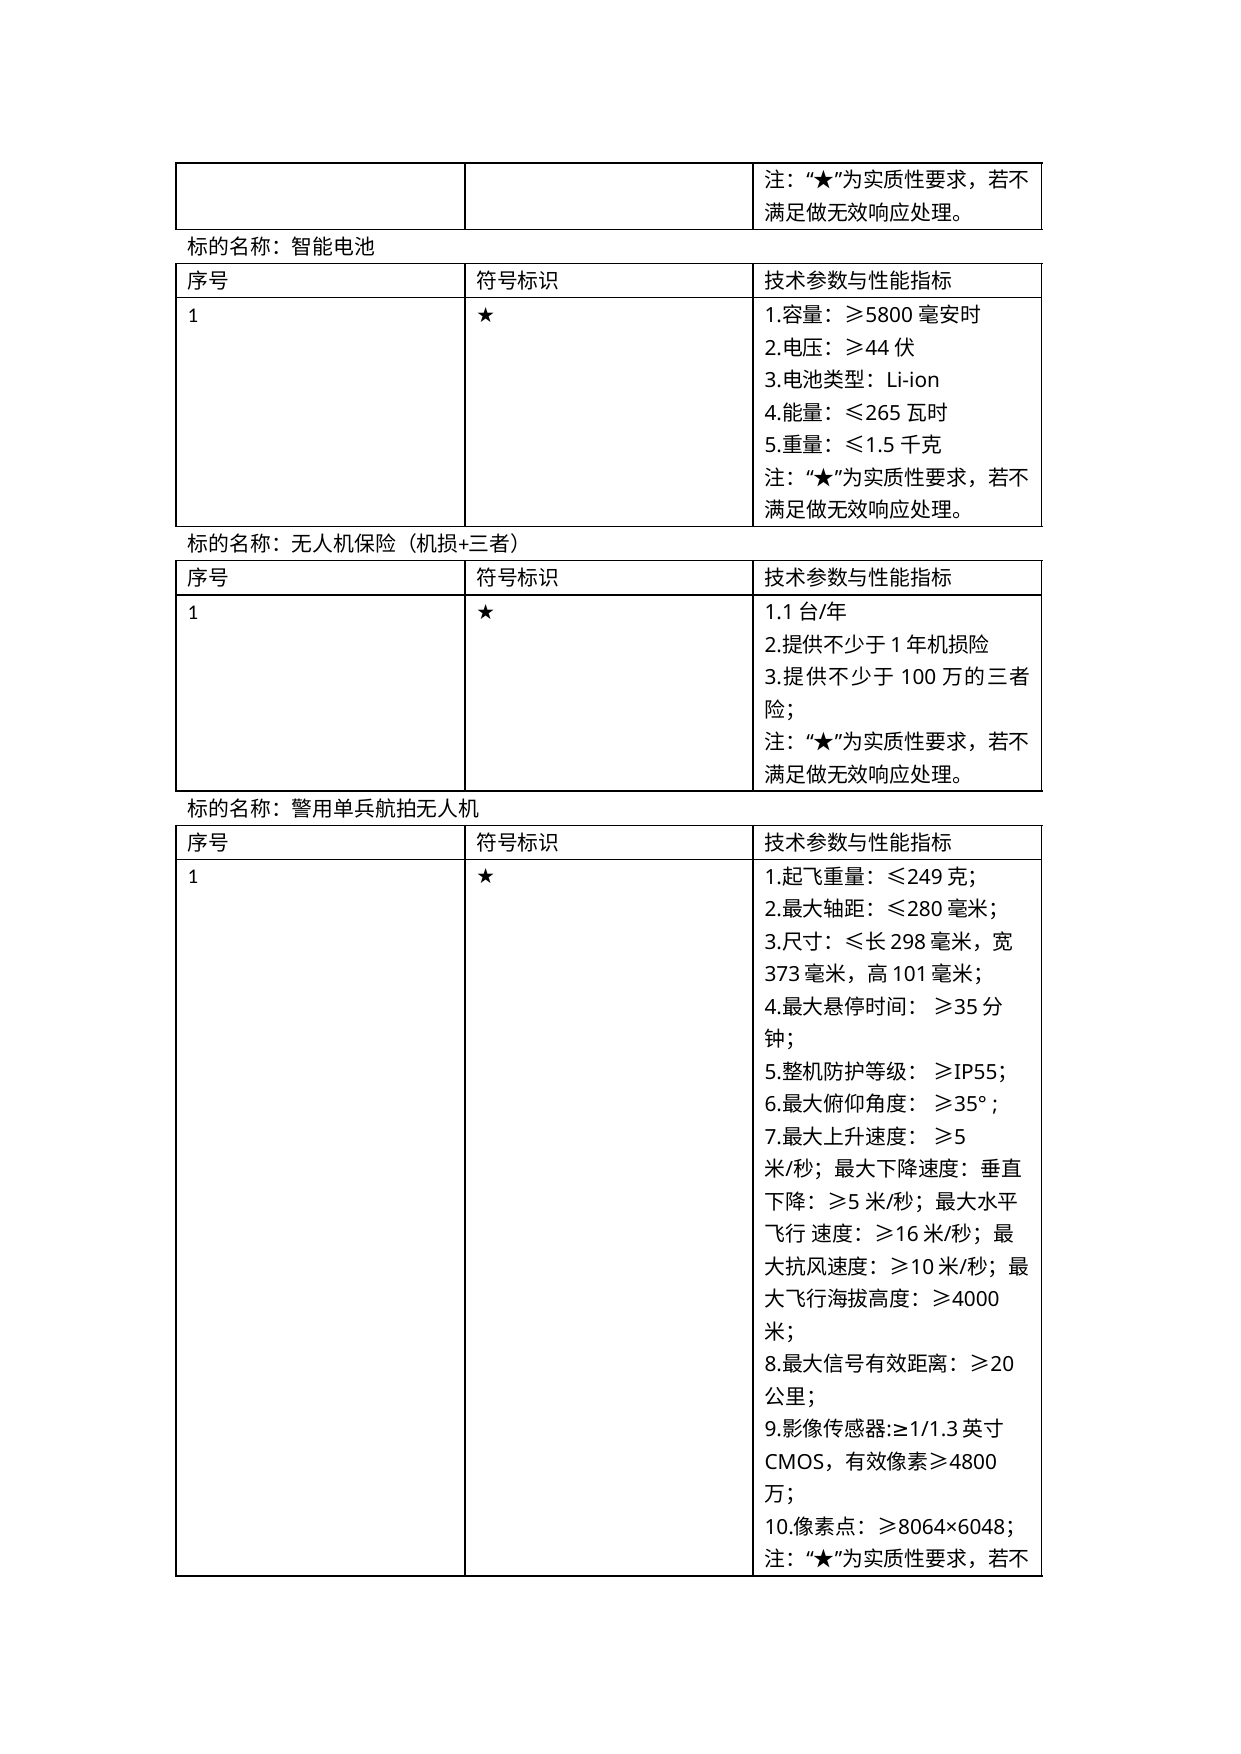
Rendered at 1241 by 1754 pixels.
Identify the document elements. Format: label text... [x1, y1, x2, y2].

table_cell 1 [177, 164, 464, 228]
table_header 符号标识 [466, 561, 752, 594]
table_cell ★ [466, 596, 752, 790]
table_header 序号 [177, 561, 464, 594]
table_header 技术参数与性能指标 [754, 826, 1041, 858]
table_cell ★ [466, 298, 752, 526]
table_cell 1.容量：≥5800 毫安时 2.电压：≥44 伏 3.电池类型：Li-ion 4.能量：≤265 瓦时 5.重量：≤1.5 千克 注：“★”为实质性要求，若不满足做无效响应处理。 [754, 298, 1041, 526]
text 标的名称：无人机保险（机损+三者） [187, 527, 1053, 560]
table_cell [754, 860, 1041, 1575]
text 标的名称：警用单兵航拍无人机 [187, 792, 1053, 824]
table_cell ★ [466, 860, 752, 1575]
table_header 符号标识 [466, 264, 752, 297]
table_cell 1 [177, 860, 464, 1575]
table_header 技术参数与性能指标 [754, 561, 1041, 594]
table_header 序号 [177, 264, 464, 297]
table_cell ★ [466, 164, 752, 228]
table_cell 1.1台/年 2.提供不少于1年机损险 3.提供不少于100万的三者险； 注：“★”为实质性要求，若不满足做无效响应处理。 [754, 596, 1041, 790]
table_header 符号标识 [466, 826, 752, 858]
table_cell 1 [177, 596, 464, 790]
table_header 序号 [177, 826, 464, 858]
table_header 技术参数与性能指标 [754, 264, 1041, 297]
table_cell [754, 164, 1041, 228]
text 标的名称：智能电池 [187, 230, 1053, 263]
table_cell 1 [177, 298, 464, 526]
